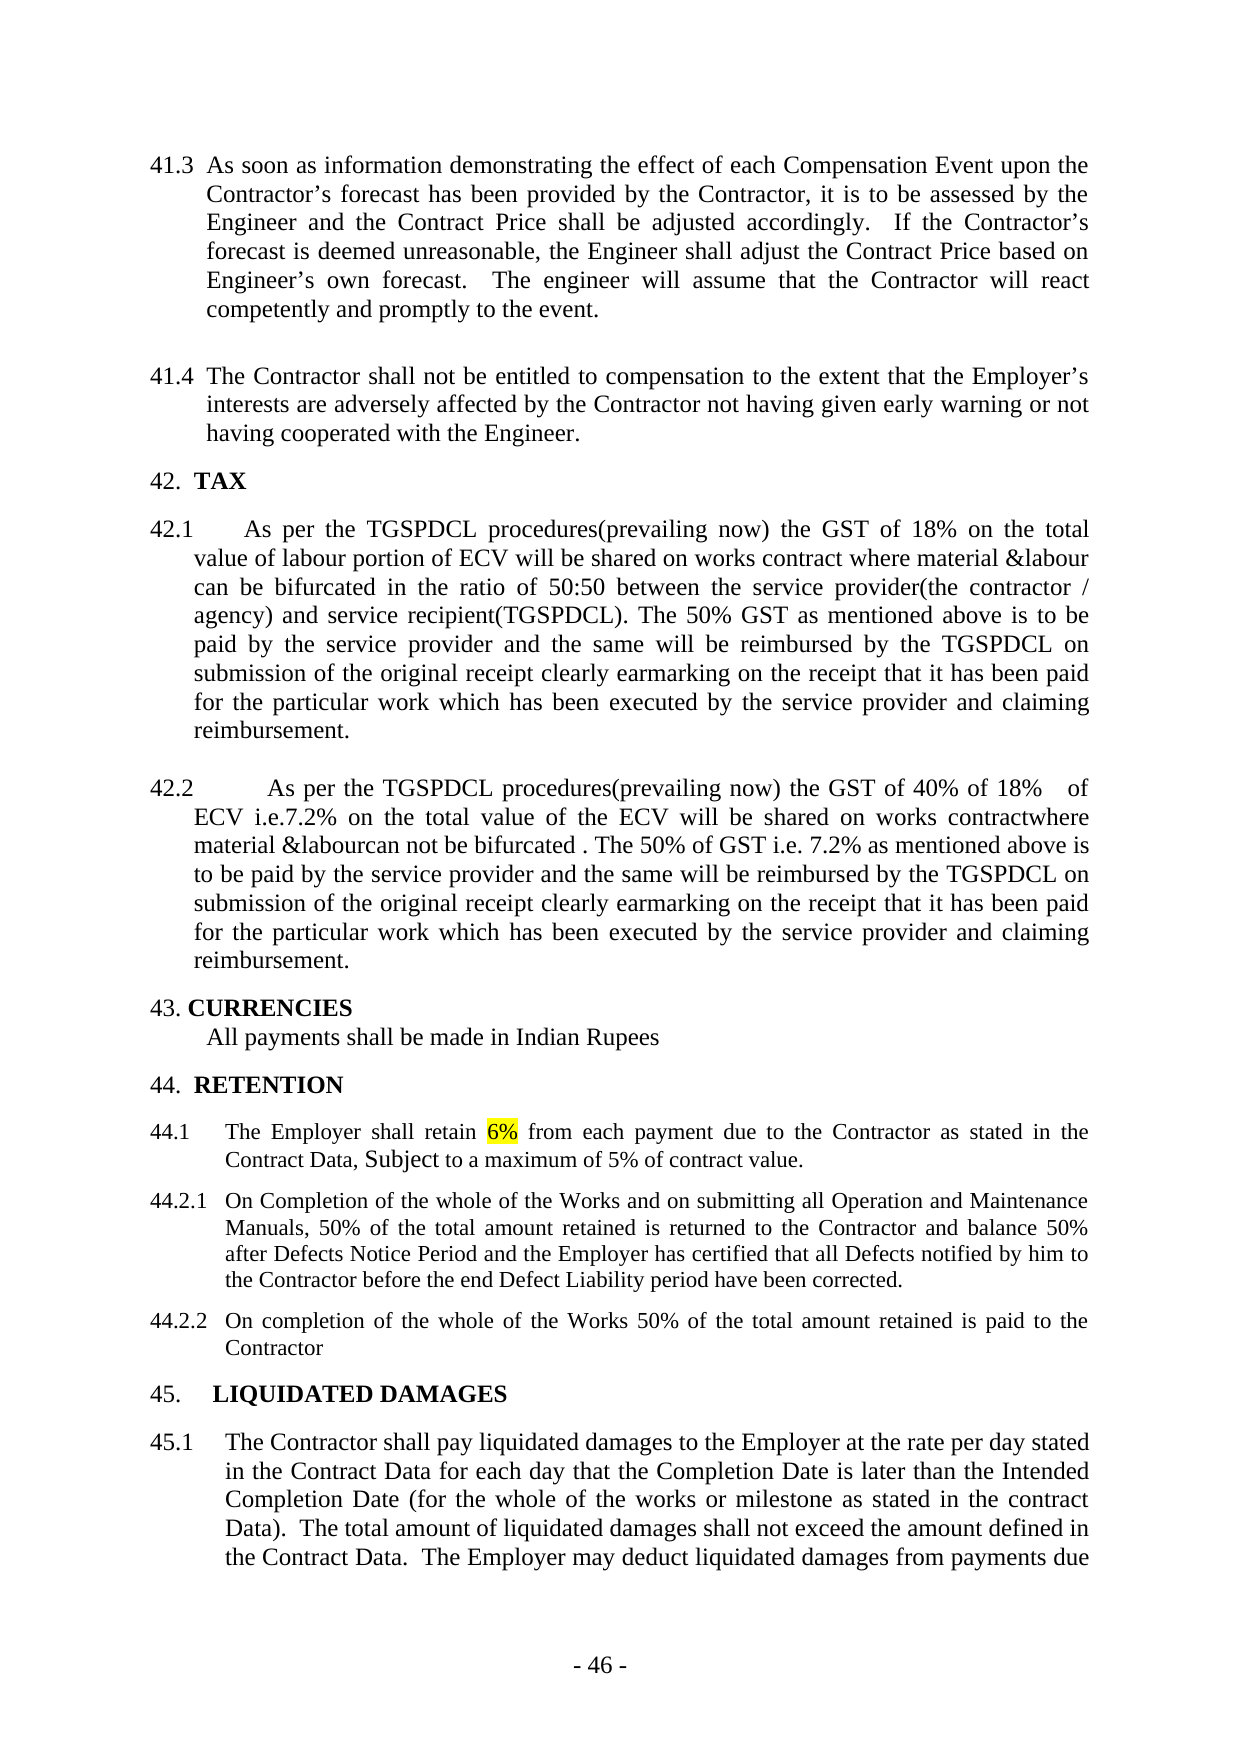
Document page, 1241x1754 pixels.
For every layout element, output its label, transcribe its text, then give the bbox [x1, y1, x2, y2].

list RETENTION [150, 1070, 1090, 1099]
list As soon as information demonstrating the effect of each Compensation Event upon the Contractor’s forecast has been provided by the Contractor, it is to be assessed by the Engineer and the Contract Price shall be adjusted accordingly. If the Contractor’s forecast is deemed unreasonable, the Engineer shall adjust the Contract Price based on Engineer’s own forecast. The engineer will assume that the Contractor will react competently and promptly to the event. [150, 150, 1090, 322]
list TAX [150, 466, 1090, 495]
list On Completion of the whole of the Works and on submitting all Operation and Maintenance Manuals, 50% of the total amount retained is returned to the Contractor and balance 50% after Defects Notice Period and the Employer has certified that all Defects notified by him to the Contractor before the end Defect Liability period have been corrected. [150, 1187, 1090, 1293]
list As per the TGSPDCL procedures(prevailing now) the GST of 18% on the total value of labour portion of ECV will be shared on works contract where material &labour can be bifurcated in the ratio of 50:50 between the service provider(the contractor / agency) and service recipient(TGSPDCL). The 50% GST as mentioned above is to be paid by the service provider and the same will be reimbursed by the TGSPDCL on submission of the original receipt clearly earmarking on the receipt that it has been paid for the particular work which has been executed by the service provider and claiming reimbursement. [150, 514, 1090, 744]
text All payments shall be made in Indian Rupees [150, 1022, 1090, 1051]
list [150, 1427, 1090, 1571]
list On completion of the whole of the Works 50% of the total amount retained is paid to the Contractor [150, 1307, 1090, 1360]
text 44.1 The Employer shall retain 6% from each payment due to the Contractor as stated in the Contract Data, Subject to a maximum of 5% of contract value. [150, 1118, 1090, 1173]
list LIQUIDATED DAMAGES [150, 1379, 1090, 1408]
list As per the TGSPDCL procedures(prevailing now) the GST of 40% of 18% of ECV i.e.7.2% on the total value of the ECV will be shared on works contractwhere material &labourcan not be bifurcated . The 50% of GST i.e. 7.2% as mentioned above is to be paid by the service provider and the same will be reimbursed by the TGSPDCL on submission of the original receipt clearly earmarking on the receipt that it has been paid for the particular work which has been executed by the service provider and claiming reimbursement. [150, 773, 1090, 974]
list The Contractor shall not be entitled to compensation to the extent that the Employer’s interests are adversely affected by the Contractor not having given early warning or not having cooperated with the Engineer. [150, 361, 1090, 447]
list CURRENCIES [150, 993, 1090, 1022]
